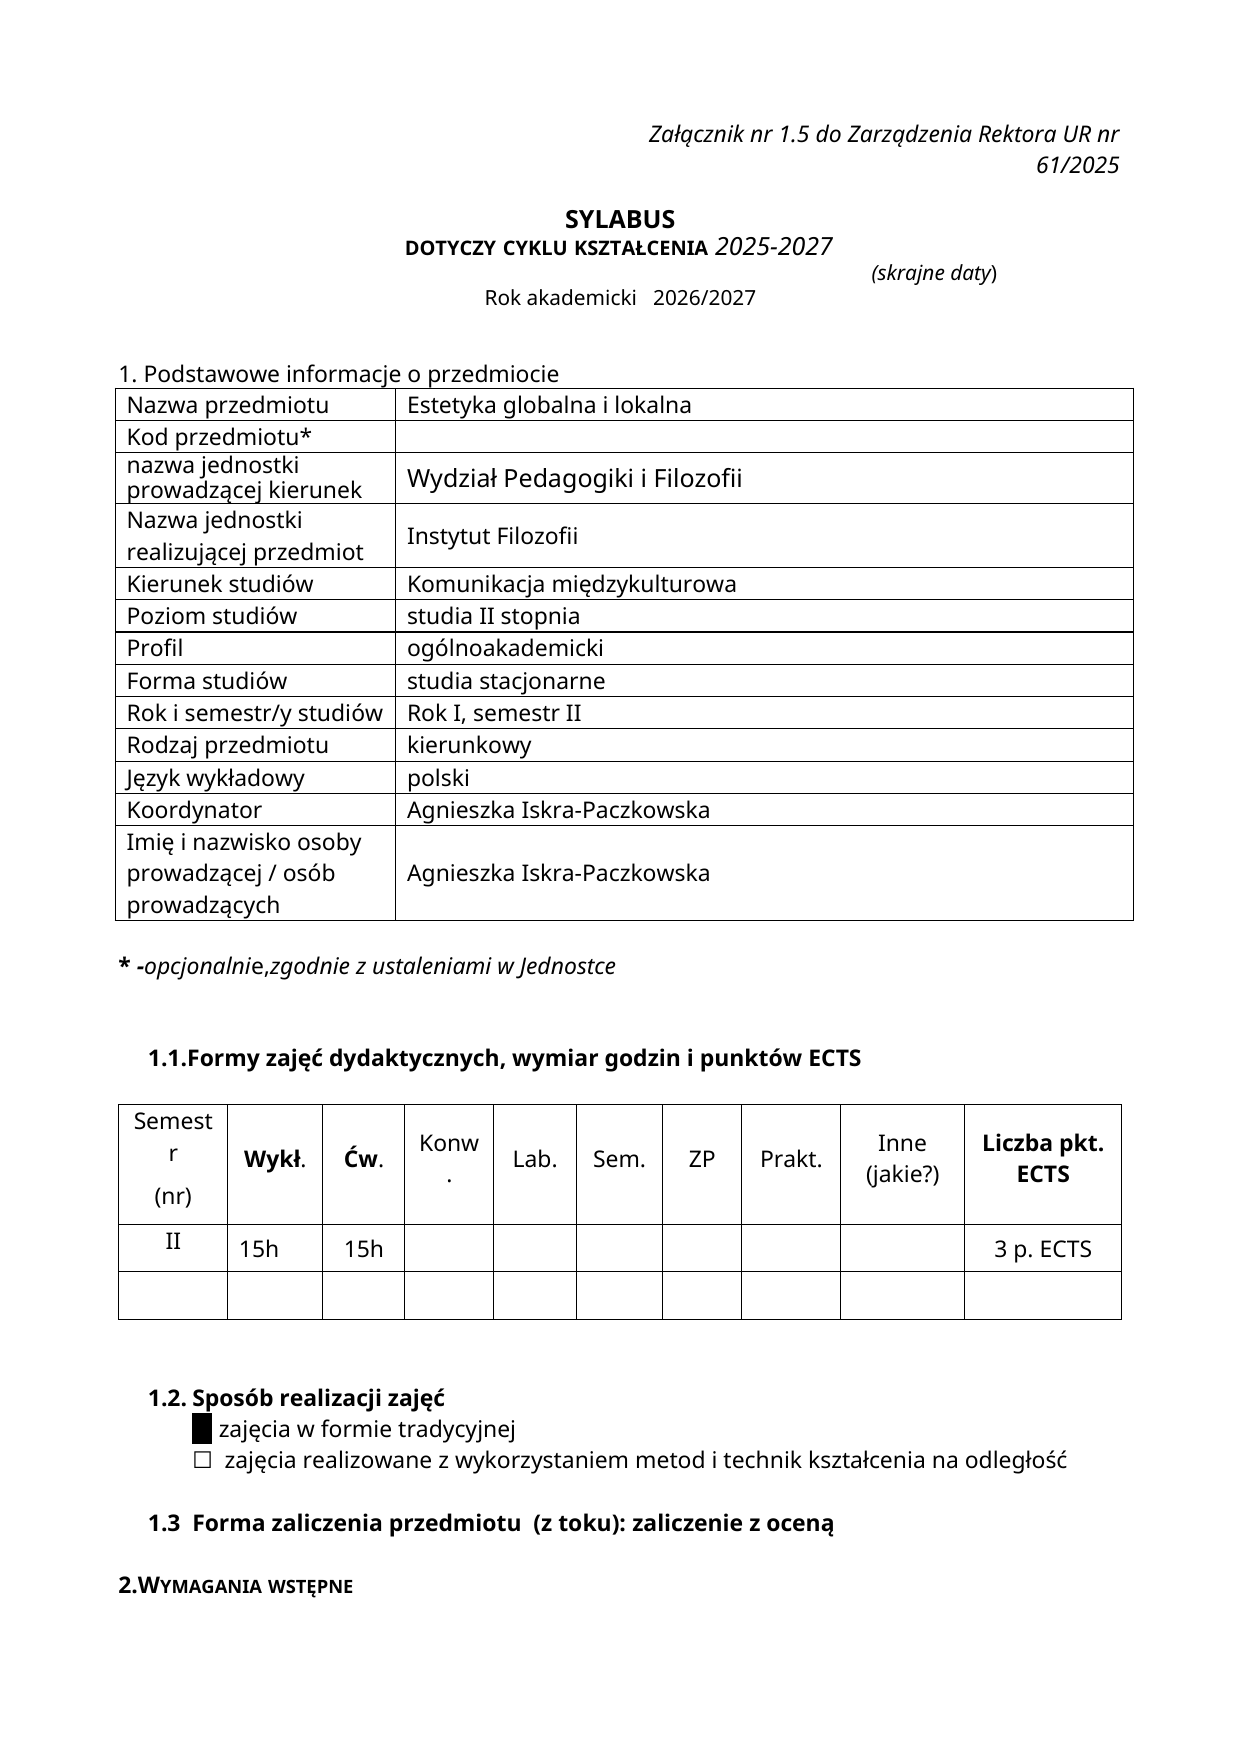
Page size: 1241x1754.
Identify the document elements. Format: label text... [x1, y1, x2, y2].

table_cell [663, 1272, 741, 1318]
table_header ZP [663, 1105, 741, 1224]
text 2.Wymagania wstępne [118, 1569, 1122, 1601]
table_header Ćw. [323, 1105, 404, 1224]
table_cell Wydział Pedagogiki i Filozofii [396, 453, 1133, 503]
table_cell Profil [116, 633, 395, 664]
text 1. Podstawowe informacje o przedmiocie [118, 363, 1122, 388]
table_header Nazwa przedmiotu [116, 389, 395, 420]
table_cell [405, 1272, 493, 1318]
table_header Inne (jakie?) [841, 1105, 964, 1224]
table_cell [228, 1272, 322, 1318]
table_cell Instytut Filozofii [396, 504, 1133, 567]
table_cell Agnieszka Iskra-Paczkowska [396, 794, 1133, 825]
table_header Konw. [405, 1105, 493, 1224]
table_cell [577, 1272, 662, 1318]
text ☐ zajęcia realizowane z wykorzystaniem metod i technik kształcenia na odległość [192, 1444, 1122, 1476]
table_cell Poziom studiów [116, 600, 395, 631]
table_cell polski [396, 762, 1133, 793]
table_cell Agnieszka Iskra-Paczkowska [396, 826, 1133, 920]
table_cell Kierunek studiów [116, 568, 395, 599]
table_cell Forma studiów [116, 665, 395, 696]
table_cell [494, 1272, 576, 1318]
text Rok akademicki 2026/2027 [118, 286, 1122, 311]
table_header Semestr (nr) [119, 1105, 227, 1224]
table_cell 15h [228, 1225, 322, 1271]
table_cell [405, 1225, 493, 1271]
table_header Lab. [494, 1105, 576, 1224]
text 1.3 Forma zaliczenia przedmiotu (z toku): zaliczenie z oceną [148, 1507, 1122, 1538]
table_cell [119, 1272, 227, 1318]
text ☐ zajęcia w formie tradycyjnej [212, 1413, 1122, 1444]
table_cell Komunikacja międzykulturowa [396, 568, 1133, 599]
table_cell kierunkowy [396, 729, 1133, 761]
table_cell Imię i nazwisko osoby prowadzącej / osób prowadzących [116, 826, 395, 920]
table_cell 15h [323, 1225, 404, 1271]
table_cell [323, 1272, 404, 1318]
text dotyczy cyklu kształcenia 2025-2027 [118, 236, 1122, 261]
table_cell Język wykładowy [116, 762, 395, 793]
table_cell studia II stopnia [396, 600, 1133, 631]
table_header Prakt. [742, 1105, 840, 1224]
table_cell [742, 1225, 840, 1271]
table_cell studia stacjonarne [396, 665, 1133, 696]
table_cell [841, 1225, 964, 1271]
table_cell Rok i semestr/y studiów [116, 697, 395, 728]
table_header Wykł. [228, 1105, 322, 1224]
table_header Sem. [577, 1105, 662, 1224]
table_cell [396, 421, 1133, 452]
table_cell [663, 1225, 741, 1271]
table_cell [841, 1272, 964, 1318]
table_cell 3 p. ECTS [965, 1225, 1121, 1271]
table_cell Nazwa jednostki realizującej przedmiot [116, 504, 395, 567]
text (skrajne daty) [118, 261, 1122, 286]
table_cell Rodzaj przedmiotu [116, 729, 395, 761]
table_cell [965, 1272, 1121, 1318]
table_cell Rok I, semestr II [396, 697, 1133, 728]
text 1.2. Sposób realizacji zajęć [148, 1382, 1122, 1413]
table_cell nazwa jednostki prowadzącej kierunek [116, 453, 395, 503]
table_cell [577, 1225, 662, 1271]
table_cell [742, 1272, 840, 1318]
text 1.1.Formy zajęć dydaktycznych, wymiar godzin i punktów ECTS [148, 1042, 1122, 1073]
table_header Liczba pkt. ECTS [965, 1105, 1121, 1224]
table_cell Kod przedmiotu* [116, 421, 395, 452]
table_cell II [119, 1225, 227, 1271]
text * -opcjonalnie,zgodnie z ustaleniami w Jednostce [118, 950, 1122, 981]
table_cell ogólnoakademicki [396, 633, 1133, 664]
table_header Estetyka globalna i lokalna [396, 389, 1133, 420]
text SYLABUS [118, 201, 1122, 236]
table_cell [494, 1225, 576, 1271]
text Załącznik nr 1.5 do Zarządzenia Rektora UR nr 61/2025 [118, 118, 1122, 181]
table_cell Koordynator [116, 794, 395, 825]
